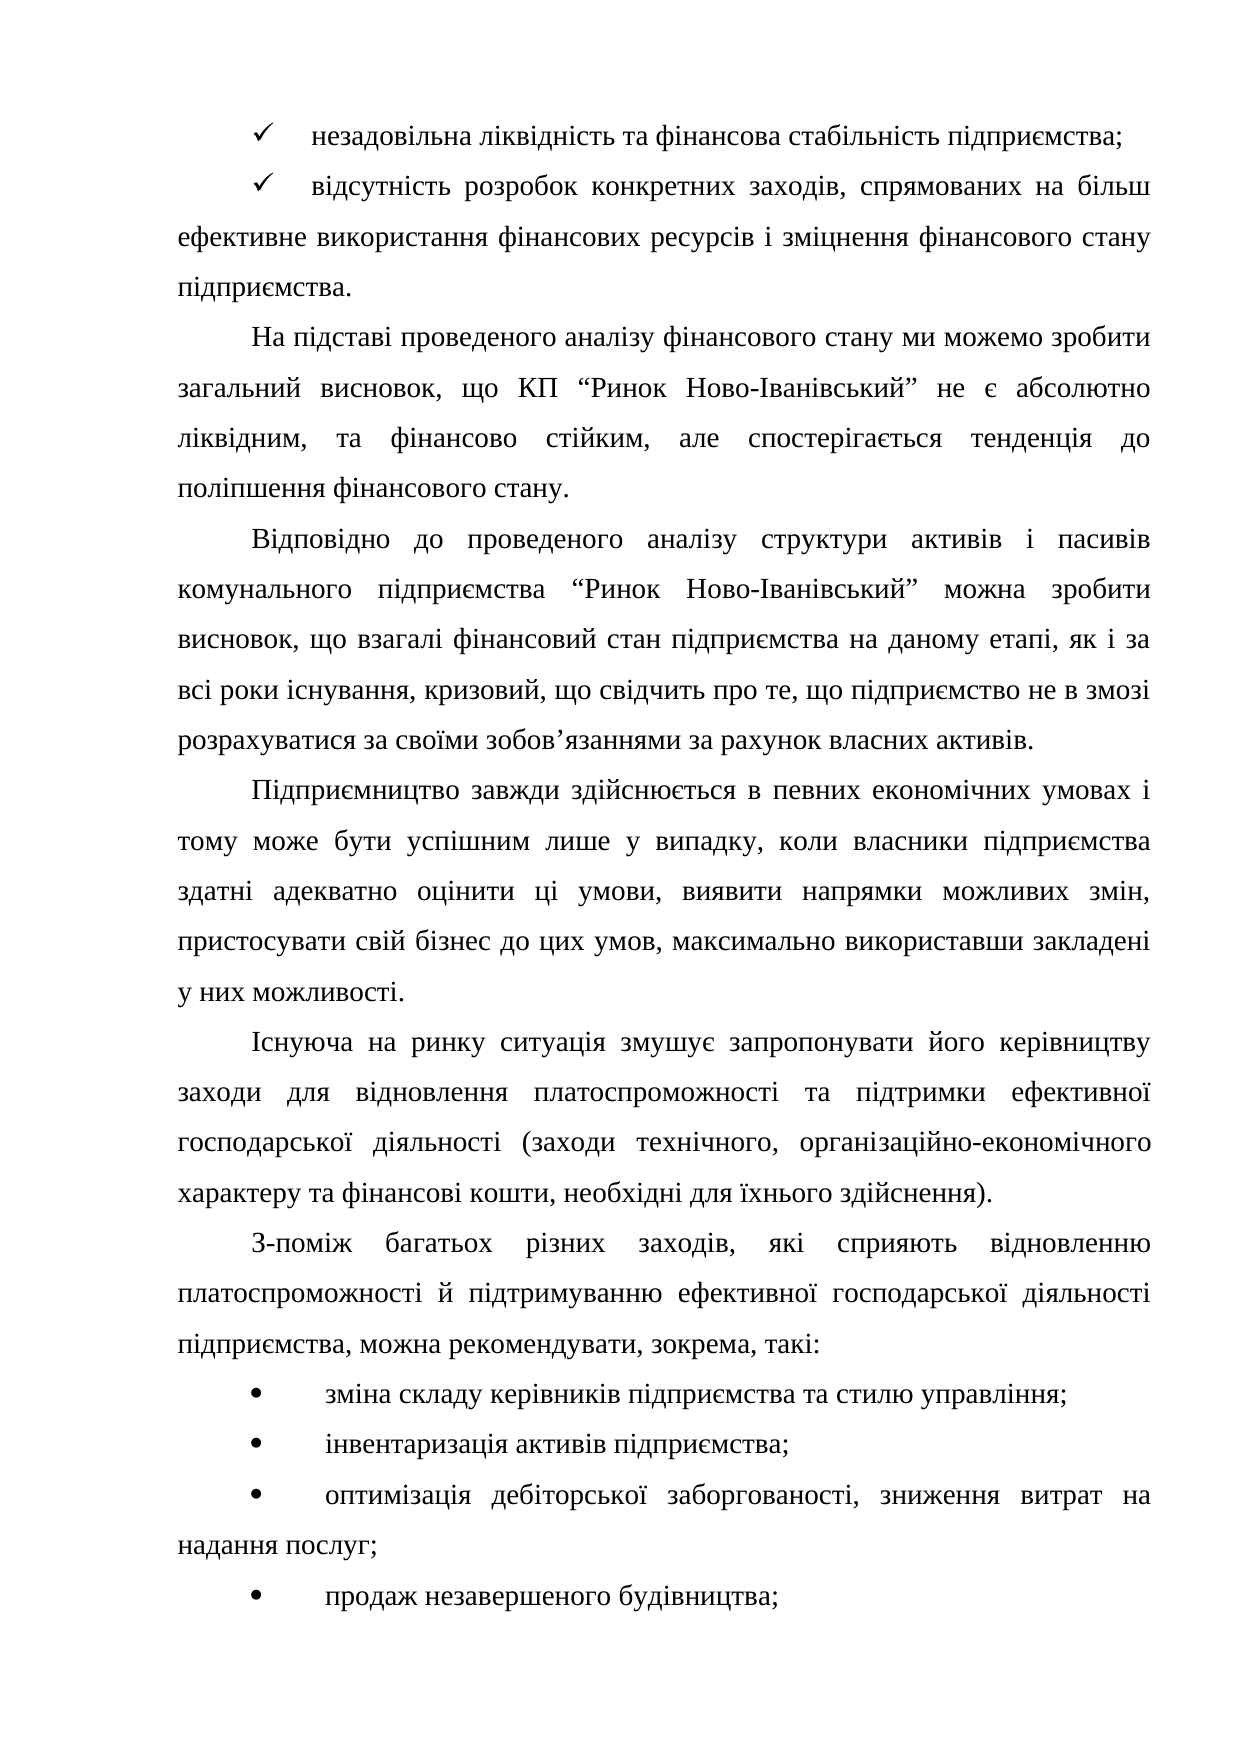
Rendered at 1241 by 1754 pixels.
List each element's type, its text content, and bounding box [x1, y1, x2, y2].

list оптимізація дебіторської заборгованості, зниження витрат на надання послуг; [177, 1477, 1152, 1561]
list зміна складу керівників підприємства та стилю управління; [177, 1376, 1152, 1410]
list незадовільна ліквідність та фінансова стабільність підприємства; [177, 118, 1152, 152]
list інвентаризація активів підприємства; [177, 1427, 1152, 1460]
text Підприємництво завжди здійснюється в певних економічних умовах і тому може бути успішним лише у випадку, коли власники підприємства здатні адекватно оцінити ці умови, виявити напрямки можливих змін, пристосувати свій бізнес до цих умов, максимально використавши закладені у них можливості. [177, 772, 1152, 1007]
list відсутність розробок конкретних заходів, спрямованих на більш ефективне використання фінансових ресурсів і зміцнення фінансового стану підприємства. [177, 168, 1152, 303]
text На підставі проведеного аналізу фінансового стану ми можемо зробити загальний висновок, що КП “Ринок Ново-Іванівський” не є абсолютно ліквідним, та фінансово стійким, але спостерігається тенденція до поліпшення фінансового стану. [177, 319, 1152, 504]
text З-поміж багатьох різних заходів, які сприяють відновленню платоспроможності й підтримуванню ефективної господарської діяльності підприємства, можна рекомендувати, зокрема, такі: [177, 1225, 1152, 1359]
list продаж незавершеного будівництва; [177, 1578, 1152, 1611]
text Відповідно до проведеного аналізу структури активів і пасивів комунального підприємства “Ринок Ново-Іванівський” можна зробити висновок, що взагалі фінансовий стан підприємства на даному етапі, як і за всі роки існування, кризовий, що свідчить про те, що підприємство не в змозі розрахуватися за своїми зобов’язаннями за рахунок власних активів. [177, 521, 1152, 756]
text Існуюча на ринку ситуація змушує запропонувати його керівництву заходи для відновлення платоспроможності та підтримки ефективної господарської діяльності (заходи технічного, організаційно-економічного характеру та фінансові кошти, необхідні для їхнього здійснення). [177, 1024, 1152, 1208]
